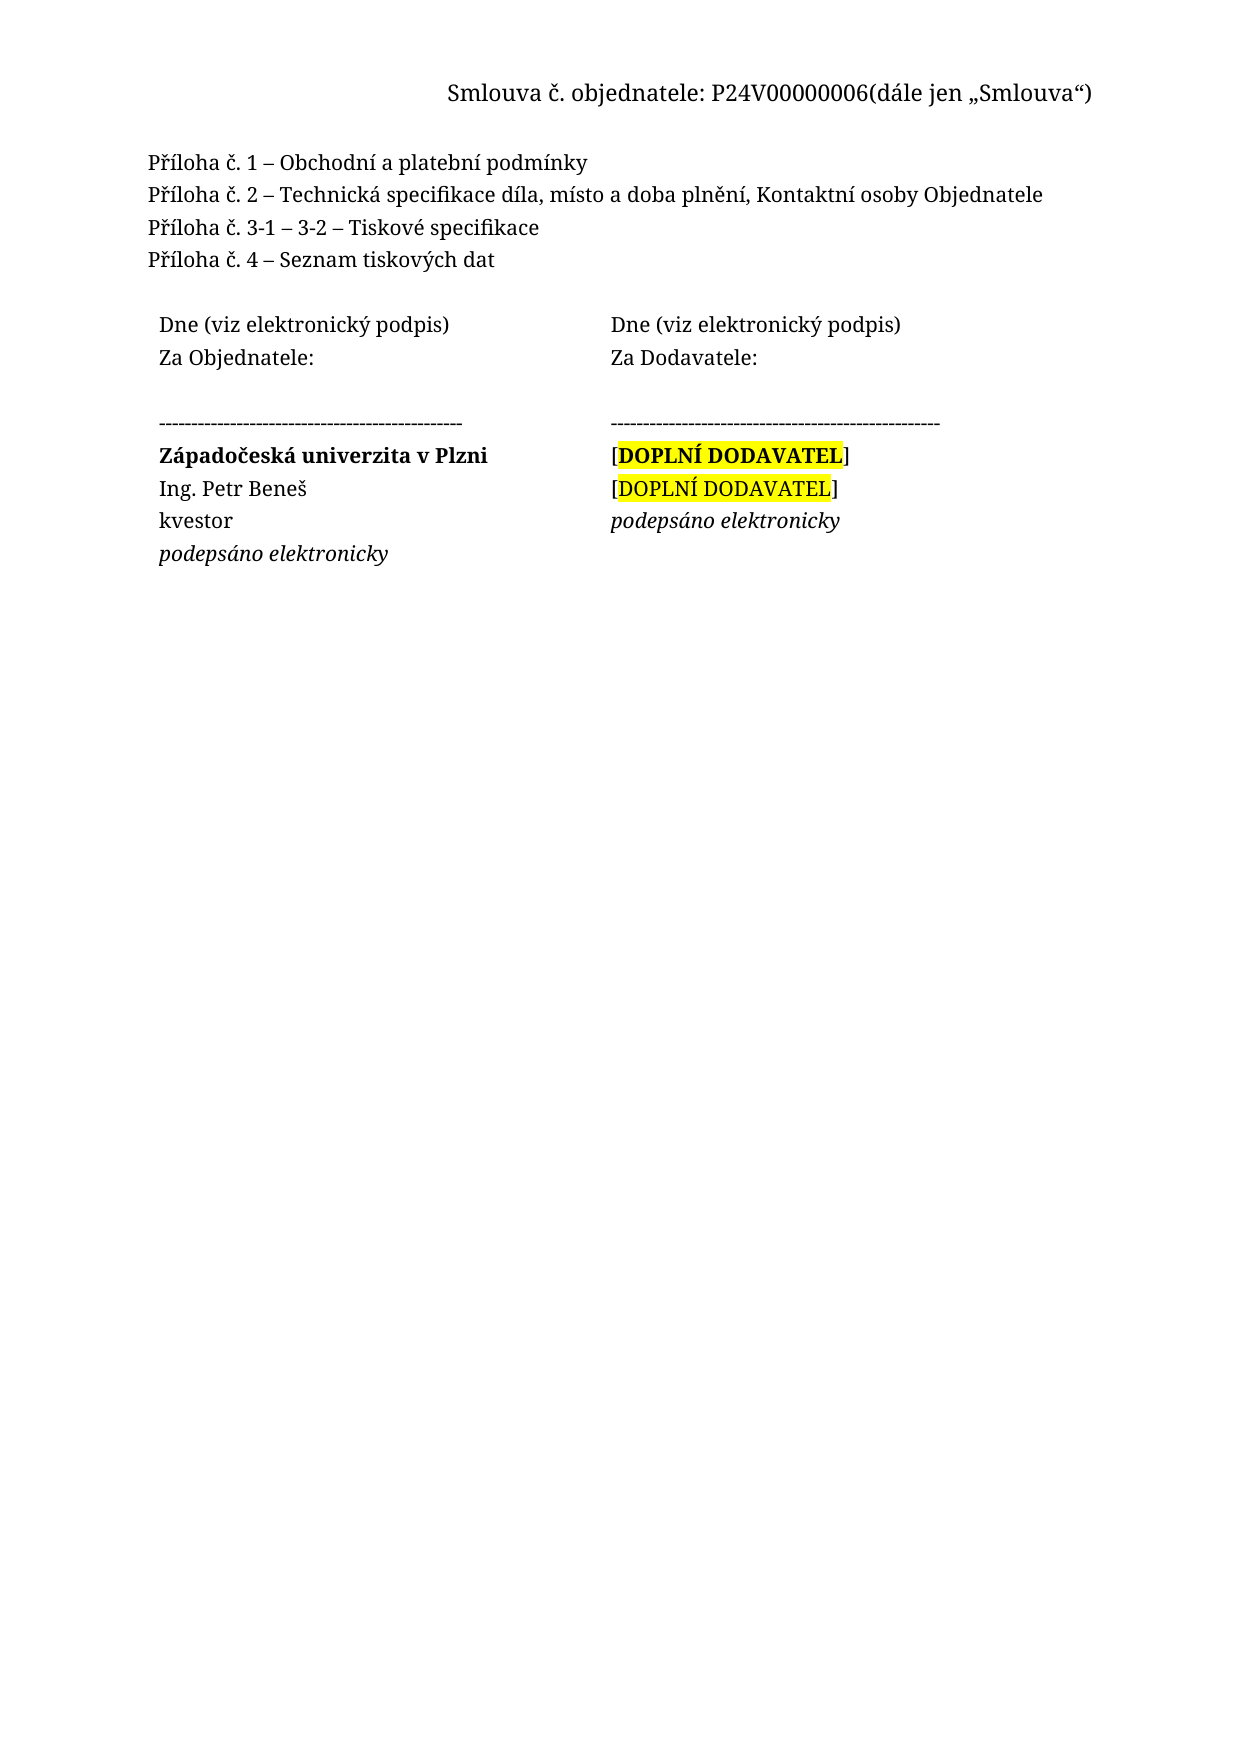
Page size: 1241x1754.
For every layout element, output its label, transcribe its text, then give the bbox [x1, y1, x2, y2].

table_header Dne (viz elektronický podpis) Za Dodavatele: --------------------------------------------------- [DOPLNÍ DODAVATEL] [DOPLNÍ DODAVATEL] podepsáno elektronicky [599, 311, 1051, 571]
text Příloha č. 2 – Technická specifikace díla, místo a doba plnění, Kontaktní osoby Objednatele [148, 180, 1093, 209]
text Příloha č. 1 – Obchodní a platební podmínky [148, 148, 1093, 176]
table_header Dne (viz elektronický podpis) Za Objednatele: ----------------------------------------------- Západočeská univerzita v Plzni Ing. Petr Beneš kvestor podepsáno elektronicky [148, 311, 599, 571]
text Příloha č. 3-1 – 3-2 – Tiskové specifikace [148, 213, 1093, 241]
text Příloha č. 4 – Seznam tiskových dat [148, 245, 1093, 274]
